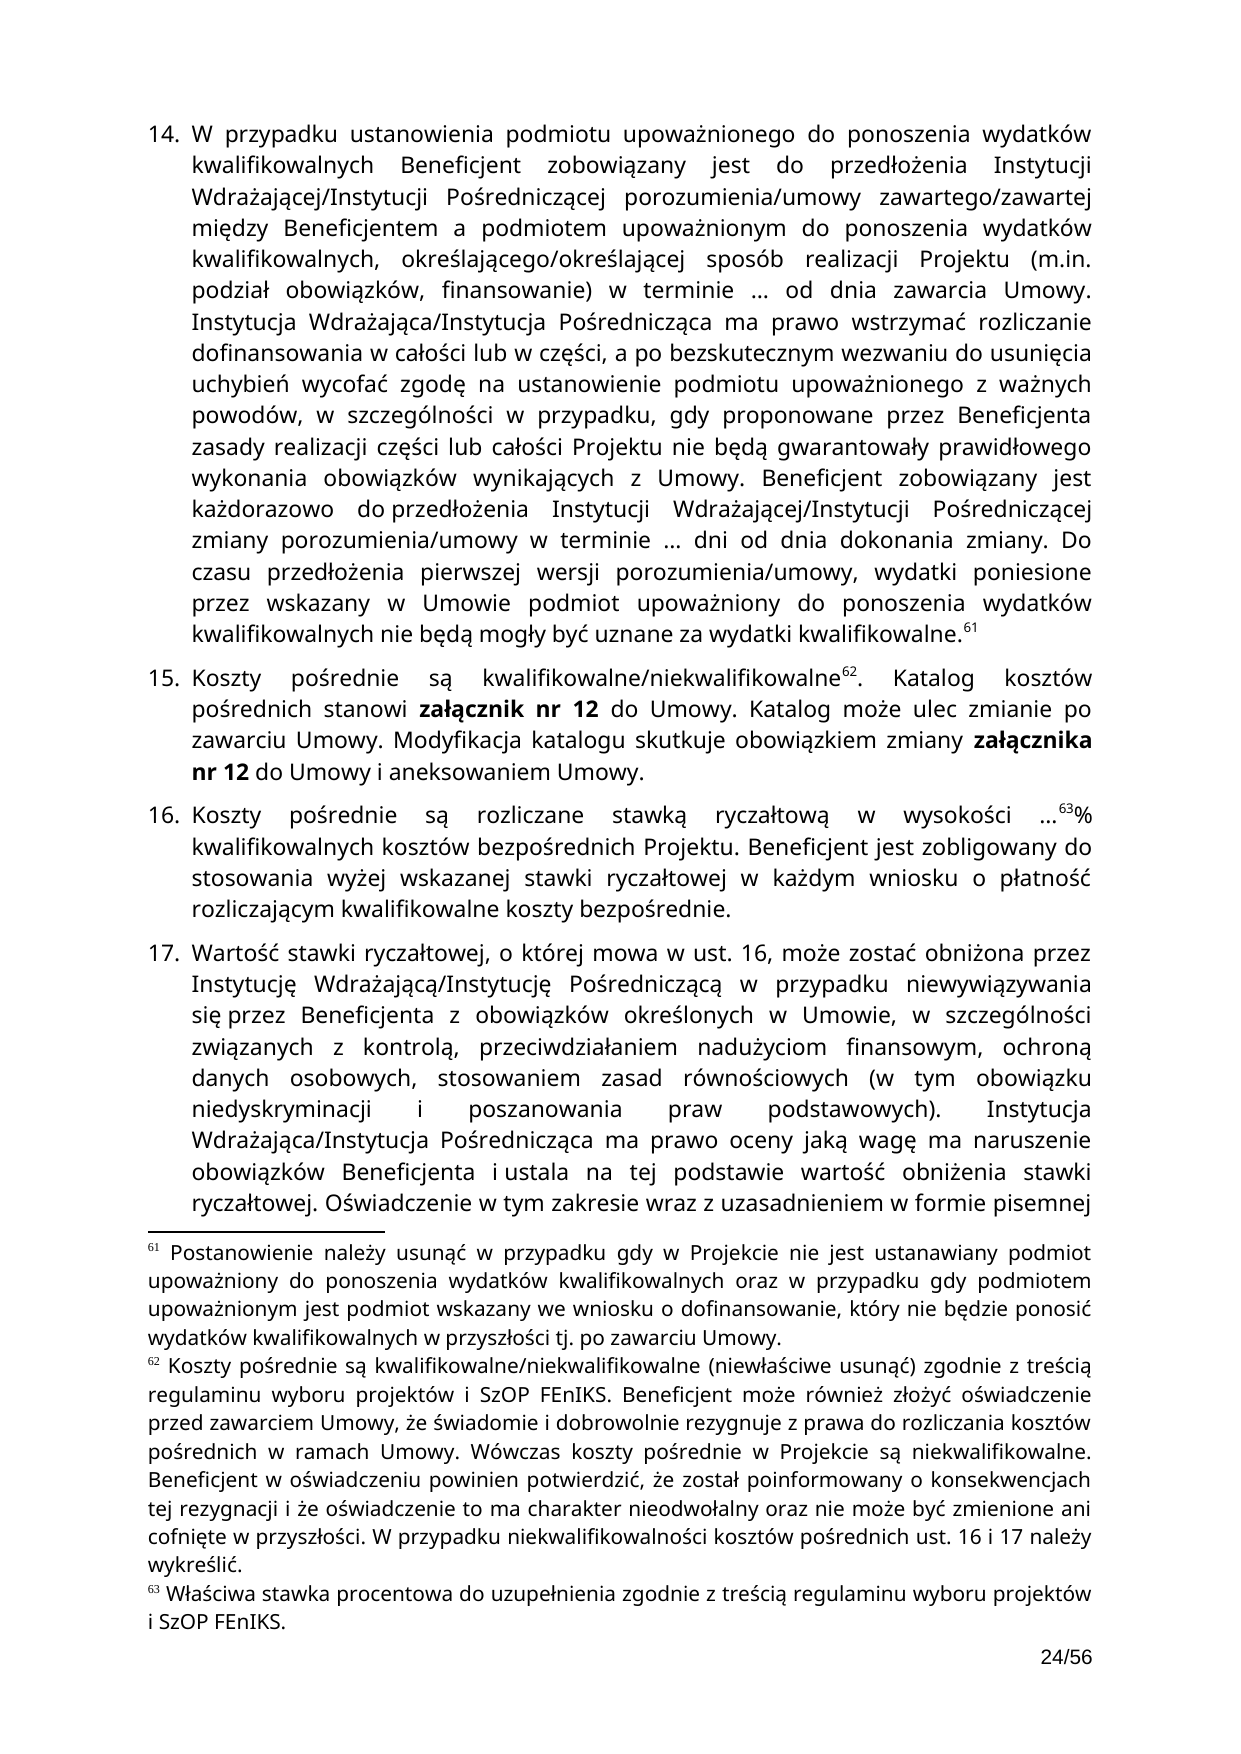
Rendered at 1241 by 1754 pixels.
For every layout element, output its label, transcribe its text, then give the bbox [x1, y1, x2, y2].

list Wartość stawki ryczałtowej, o której mowa w ust. 16, może zostać obniżona przez Instytucję Wdrażającą/Instytucję Pośredniczącą w przypadku niewywiązywania się przez Beneficjenta z obowiązków określonych w Umowie, w szczególności związanych z kontrolą, przeciwdziałaniem nadużyciom finansowym, ochroną danych osobowych, stosowaniem zasad równościowych (w tym obowiązku niedyskryminacji i poszanowania praw podstawowych). Instytucja Wdrażająca/Instytucja Pośrednicząca ma prawo oceny jaką wagę ma naruszenie obowiązków Beneficjenta i ustala na tej podstawie wartość obniżenia stawki ryczałtowej. Oświadczenie w tym zakresie wraz z uzasadnieniem w formie pisemnej Instytucja Wdrażająca/Instytucja Pośrednicząca przekaże Beneficjentowi. Stanowisko Instytucji Wdrażającej/Instytucji Pośredniczącej w powyższym zakresie będzie wiążące dla Beneficjenta z chwilą jego dostarczenia ze skutkiem na przyszłość. [148, 937, 1092, 1218]
list W przypadku ustanowienia podmiotu upoważnionego do ponoszenia wydatków kwalifikowalnych Beneficjent zobowiązany jest do przedłożenia Instytucji Wdrażającej/Instytucji Pośredniczącej porozumienia/umowy zawartego/zawartej między Beneficjentem a podmiotem upoważnionym do ponoszenia wydatków kwalifikowalnych, określającego/określającej sposób realizacji Projektu (m.in. podział obowiązków, finansowanie) w terminie … od dnia zawarcia Umowy. Instytucja Wdrażająca/Instytucja Pośrednicząca ma prawo wstrzymać rozliczanie dofinansowania w całości lub w części, a po bezskutecznym wezwaniu do usunięcia uchybień wycofać zgodę na ustanowienie podmiotu upoważnionego z ważnych powodów, w szczególności w przypadku, gdy proponowane przez Beneficjenta zasady realizacji części lub całości Projektu nie będą gwarantowały prawidłowego wykonania obowiązków wynikających z Umowy. Beneficjent zobowiązany jest każdorazowo do przedłożenia Instytucji Wdrażającej/Instytucji Pośredniczącej zmiany porozumienia/umowy w terminie … dni od dnia dokonania zmiany. Do czasu przedłożenia pierwszej wersji porozumienia/umowy, wydatki poniesione przez wskazany w Umowie podmiot upoważniony do ponoszenia wydatków kwalifikowalnych nie będą mogły być uznane za wydatki kwalifikowalne. [148, 118, 1092, 649]
list Koszty pośrednie są kwalifikowalne/niekwalifikowalne. Katalog kosztów pośrednich stanowi załącznik nr 12 do Umowy. Katalog może ulec zmianie po zawarciu Umowy. Modyfikacja katalogu skutkuje obowiązkiem zmiany załącznika nr 12 do Umowy i aneksowaniem Umowy. [148, 662, 1092, 787]
list Koszty pośrednie są rozliczane stawką ryczałtową w wysokości …% kwalifikowalnych kosztów bezpośrednich Projektu. Beneficjent jest zobligowany do stosowania wyżej wskazanej stawki ryczałtowej w każdym wniosku o płatność rozliczającym kwalifikowalne koszty bezpośrednie. [148, 799, 1092, 924]
